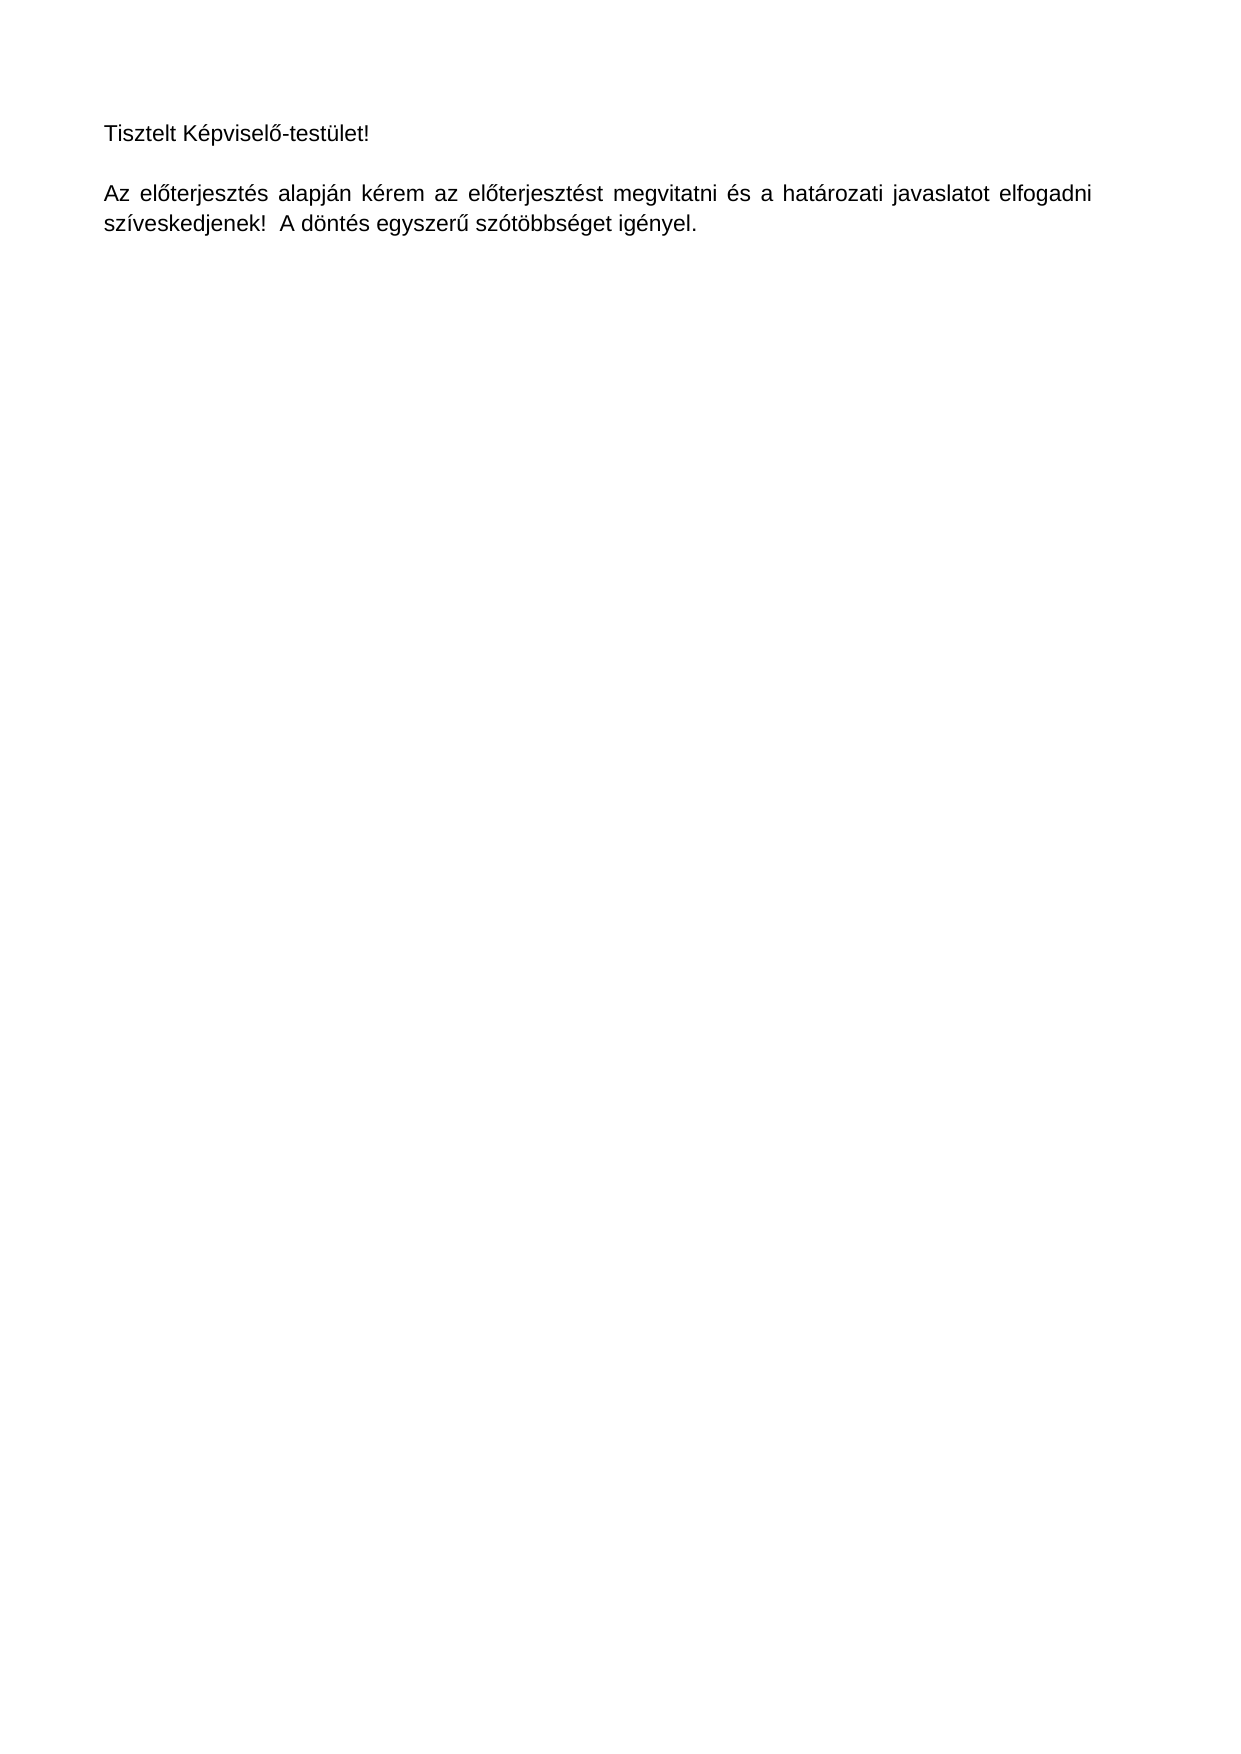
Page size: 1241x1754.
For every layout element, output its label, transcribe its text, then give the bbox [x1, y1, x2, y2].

text Az előterjesztés alapján kérem az előterjesztést megvitatni és a határozati javaslatot elfogadni szíveskedjenek! A döntés egyszerű szótöbbséget igényel. [103, 180, 1093, 236]
text Tisztelt Képviselő-testület! [103, 119, 1063, 146]
